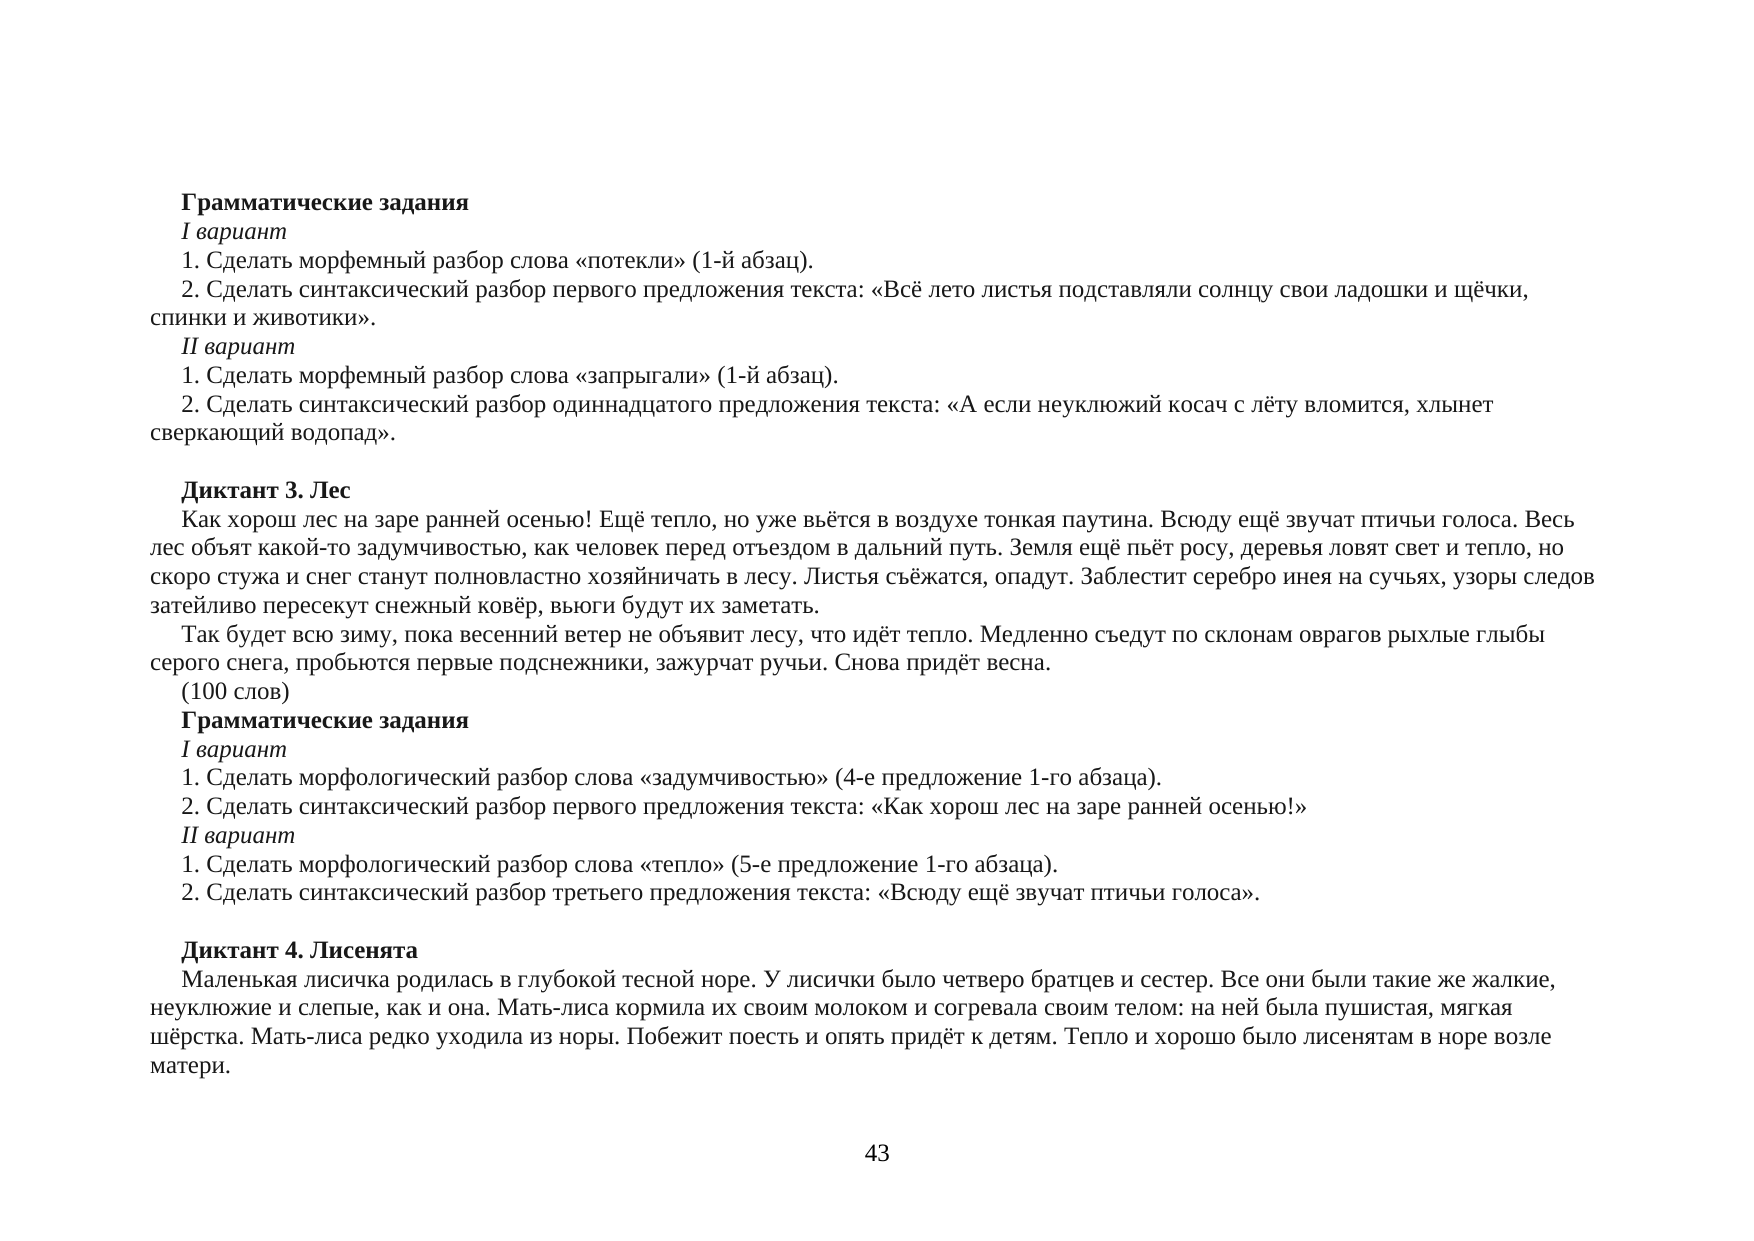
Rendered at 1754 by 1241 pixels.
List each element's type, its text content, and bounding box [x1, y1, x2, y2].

text Как хорош лес на заре ранней осенью! Ещё тепло, но уже вьётся в воздухе тонкая паутина. Всюду ещё звучат птичьи голоса. Весь лес объят какой-то задумчивостью, как человек перед отъездом в дальний путь. Земля ещё пьёт росу, деревья ловят свет и тепло, но скоро стужа и снег станут полновластно хозяйничать в лесу. Листья съёжатся, опадут. Заблестит серебро инея на сучьях, узоры следов затейливо пересекут снежный ковёр, вьюги будут их заметать. [150, 504, 1604, 619]
text II вариант [150, 331, 1604, 360]
text 2. Сделать синтаксический разбор одиннадцатого предложения текста: «А если неуклюжий косач с лёту вломится, хлынет сверкающий водопад». [150, 389, 1604, 446]
text II вариант [150, 820, 1604, 849]
text I вариант [150, 734, 1604, 762]
text 1. Сделать морфологический разбор слова «тепло» (5-е предложение 1-го абзаца). [150, 849, 1604, 877]
text 1. Сделать морфемный разбор слова «запрыгали» (1-й абзац). [150, 360, 1604, 389]
text I вариант [150, 216, 1604, 245]
text 2. Сделать синтаксический разбор третьего предложения текста: «Всюду ещё звучат птичьи голоса». [150, 877, 1604, 906]
text Грамматические задания [150, 187, 1604, 216]
text Так будет всю зиму, пока весенний ветер не объявит лесу, что идёт тепло. Медленно съедут по склонам оврагов рыхлые глыбы серого снега, пробьются первые подснежники, зажурчат ручьи. Снова придёт весна. [150, 619, 1604, 676]
text 1. Сделать морфемный разбор слова «потекли» (1-й абзац). [150, 245, 1604, 274]
text Диктант 4. Лисенята [150, 935, 1604, 964]
text 1. Сделать морфологический разбор слова «задумчивостью» (4-е предложение 1-го абзаца). [150, 762, 1604, 791]
text (100 слов) [150, 676, 1604, 705]
text Маленькая лисичка родилась в глубокой тесной норе. У лисички было четверо братцев и сестер. Все они были такие же жалкие, неуклюжие и слепые, как и она. Мать-лиса кормила их своим молоком и согревала своим телом: на ней была пушистая, мягкая шёрстка. Мать-лиса редко уходила из норы. Побежит поесть и опять придёт к детям. Тепло и хорошо было лисенятам в норе возле матери. [150, 964, 1604, 1079]
text Диктант 3. Лес [150, 475, 1604, 504]
text 2. Сделать синтаксический разбор первого предложения текста: «Всё лето листья подставляли солнцу свои ладошки и щёчки, спинки и животики». [150, 274, 1604, 331]
text 2. Сделать синтаксический разбор первого предложения текста: «Как хорош лес на заре ранней осенью!» [150, 791, 1604, 820]
text Грамматические задания [150, 705, 1604, 734]
